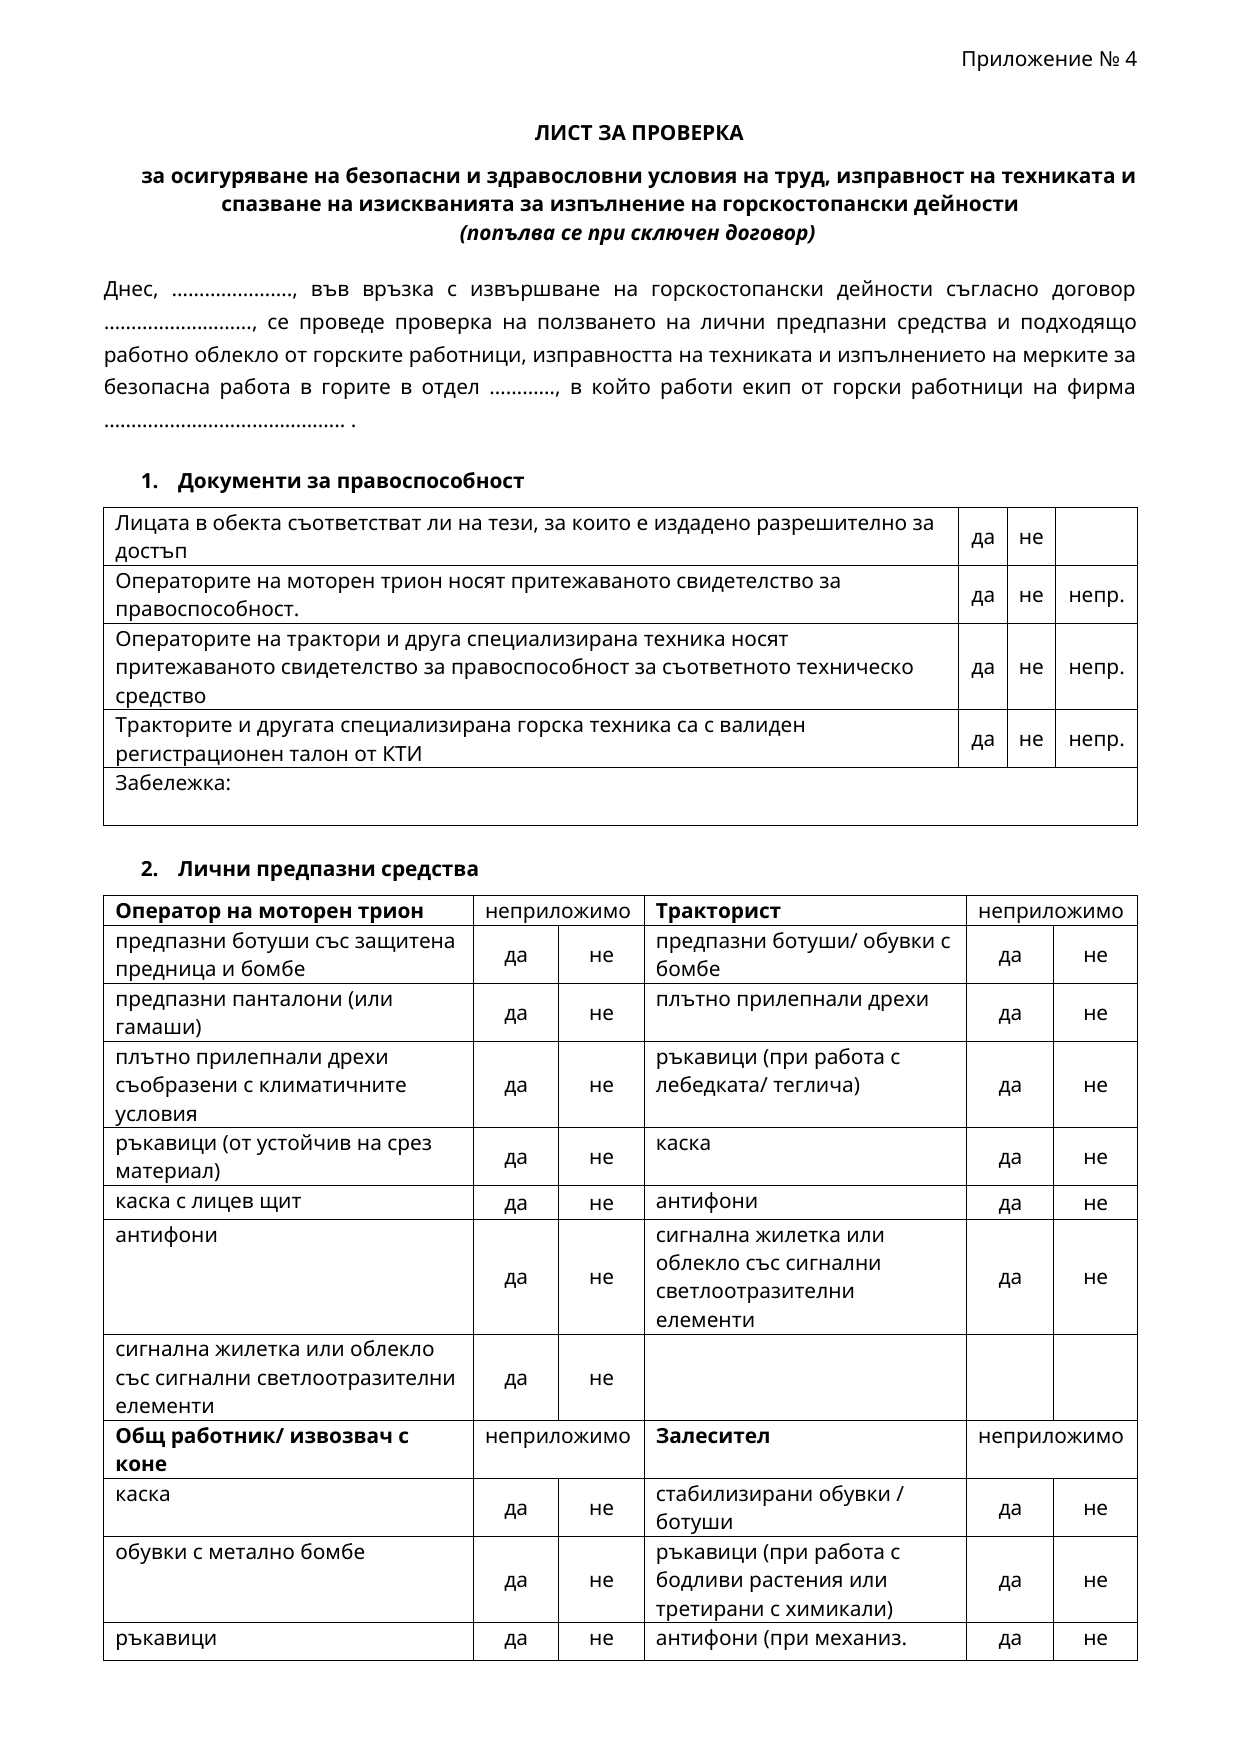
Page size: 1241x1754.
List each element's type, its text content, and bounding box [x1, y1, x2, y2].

table_cell да [474, 1537, 558, 1622]
list Документи за правоспособност [141, 466, 1137, 494]
table_cell не [1054, 1128, 1137, 1185]
table_cell Общ работник/ извозвач с коне [104, 1421, 473, 1478]
table_cell не [1054, 1042, 1137, 1127]
table_cell да [959, 566, 1007, 623]
table_cell ръкавици (от устойчив на срез материал) [104, 1128, 473, 1185]
table_header неприложимо [967, 896, 1137, 925]
table_header неприложимо [474, 896, 644, 925]
table_header Оператор на моторен трион [104, 896, 473, 925]
table_cell не [559, 1042, 644, 1127]
table_header да [959, 508, 1007, 565]
table_cell Операторите на трактори и друга специализирана техника носят притежаваното свидетелство за правоспособност за съответното техническо средство [104, 624, 958, 709]
table_cell плътно прилепнали дрехи съобразени с климатичните условия [104, 1042, 473, 1127]
table_cell да [474, 1128, 558, 1185]
table_header не [1008, 508, 1055, 565]
text ЛИСТ ЗА ПРОВЕРКА [103, 118, 1137, 147]
table_cell не [559, 1186, 644, 1219]
table_cell не [559, 1128, 644, 1185]
table_cell плътно прилепнали дрехи [645, 984, 966, 1041]
table_cell да [474, 1335, 558, 1420]
title Приложение № 4 [103, 44, 1137, 73]
table_cell непр. [1056, 566, 1137, 623]
table_cell не [1008, 624, 1055, 709]
table_cell каска с лицев щит [104, 1186, 473, 1219]
table_cell не [559, 1479, 644, 1536]
table_cell Операторите на моторен трион носят притежаваното свидетелство за правоспособност. [104, 566, 958, 623]
table_cell не [559, 984, 644, 1041]
table_cell предпазни ботуши/ обувки с бомбе [645, 926, 966, 983]
text (попълва се при сключен договор) [103, 218, 1137, 246]
table_cell да [967, 1186, 1053, 1219]
table_cell предпазни ботуши със защитена предница и бомбе [104, 926, 473, 983]
table_cell [1054, 1335, 1137, 1420]
list Лични предпазни средства [141, 854, 1137, 883]
table_cell Залесител [645, 1421, 966, 1478]
table_cell не [1054, 1186, 1137, 1219]
table_cell предпазни панталони (или гамаши) [104, 984, 473, 1041]
table_cell ръкавици (при работа с бодливи растения или третирани с химикали) [645, 1537, 966, 1622]
table_cell неприложимо [967, 1421, 1137, 1478]
table_cell антифони [104, 1220, 473, 1333]
table_cell да [474, 984, 558, 1041]
table_cell не [1054, 1537, 1137, 1622]
table_cell не [1054, 984, 1137, 1041]
table_cell ръкавици [104, 1623, 473, 1660]
table_cell не [1054, 926, 1137, 983]
table_cell да [959, 710, 1007, 767]
table_cell не [559, 1220, 644, 1333]
table_header Тракторист [645, 896, 966, 925]
table_cell каска [104, 1479, 473, 1536]
text Днес, …………………., във връзка с извършване на горскостопански дейности съгласно договор ………………………, се проведе проверка на ползването на лични предпазни средства и подходящо работно облекло от горските работници, изправността на техниката и изпълнението на мерките за безопасна работа в горите в отдел …………, в който работи екип от горски работници на фирма …………………………………….. . [103, 274, 1137, 433]
text за осигуряване на безопасни и здравословни условия на труд, изправност на техниката и спазване на изискванията за изпълнение на горскостопански дейности [103, 161, 1137, 218]
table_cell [645, 1623, 966, 1660]
table_cell не [1008, 710, 1055, 767]
table_cell сигнална жилетка или облекло със сигнални светлоотразителни елементи [104, 1335, 473, 1420]
table_cell не [559, 926, 644, 983]
table_cell Забележка: [104, 768, 1137, 825]
table_cell непр. [1056, 710, 1137, 767]
table_cell не [1008, 566, 1055, 623]
table_cell непр. [1056, 624, 1137, 709]
table_cell обувки с метално бомбе [104, 1537, 473, 1622]
table_cell [967, 1335, 1053, 1420]
table_cell да [967, 984, 1053, 1041]
table_cell Тракторите и другата специализирана горска техника са с валиден регистрационен талон от КТИ [104, 710, 958, 767]
table_cell неприложимо [474, 1421, 644, 1478]
table_cell [645, 1335, 966, 1420]
table_cell ръкавици (при работа с лебедката/ теглича) [645, 1042, 966, 1127]
table_cell да [967, 926, 1053, 983]
table_cell да [474, 1220, 558, 1333]
table_cell да [474, 926, 558, 983]
table_cell да [967, 1537, 1053, 1622]
table_cell не [559, 1537, 644, 1622]
table_cell да [474, 1042, 558, 1127]
table_cell да [967, 1623, 1053, 1660]
table_cell не [1054, 1623, 1137, 1660]
table_cell да [967, 1042, 1053, 1127]
table_cell не [559, 1335, 644, 1420]
table_cell не [559, 1623, 644, 1660]
table_cell каска [645, 1128, 966, 1185]
table_cell да [474, 1623, 558, 1660]
table_cell да [959, 624, 1007, 709]
table_header Лицата в обекта съответстват ли на тези, за които е издадено разрешително за достъп [104, 508, 958, 565]
table_cell не [1054, 1220, 1137, 1333]
table_cell не [1054, 1479, 1137, 1536]
table_cell антифони [645, 1186, 966, 1219]
table_cell да [967, 1479, 1053, 1536]
table_header [1056, 508, 1137, 565]
table_cell стабилизирани обувки / ботуши [645, 1479, 966, 1536]
table_cell сигнална жилетка или облекло със сигнални светлоотразителни елементи [645, 1220, 966, 1333]
table_cell да [967, 1128, 1053, 1185]
table_cell да [474, 1186, 558, 1219]
table_cell да [967, 1220, 1053, 1333]
table_cell да [474, 1479, 558, 1536]
